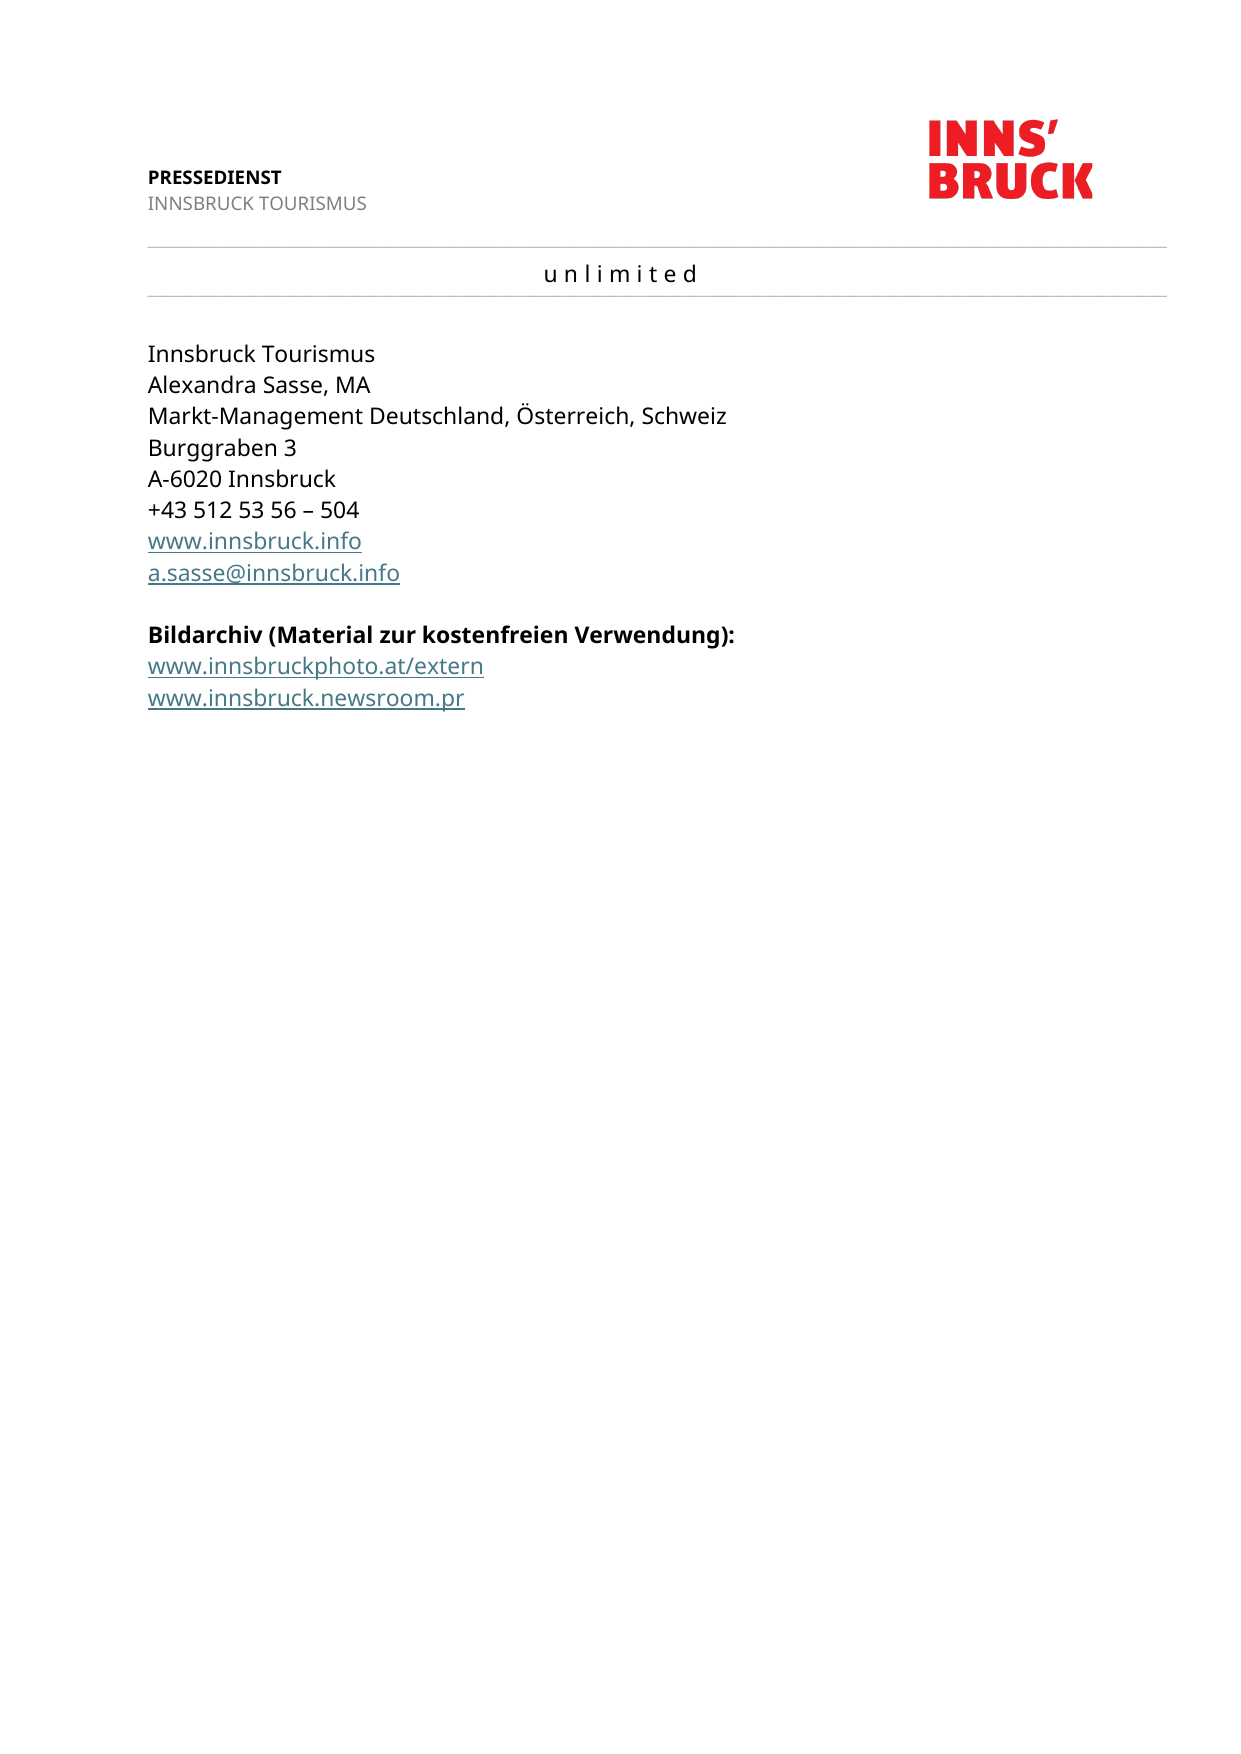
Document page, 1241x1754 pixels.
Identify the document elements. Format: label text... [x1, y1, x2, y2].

text +43 512 53 56 – 504 [148, 494, 1093, 525]
text a.sasse@innsbruck.info [148, 557, 1093, 588]
text www.innsbruck.newsroom.pr [148, 682, 1093, 713]
text www.innsbruck.info [148, 525, 1093, 557]
text Markt-Management Deutschland, Österreich, Schweiz [148, 400, 1093, 432]
text A-6020 Innsbruck [148, 463, 1093, 494]
text www.innsbruckphoto.at/extern [148, 650, 1093, 682]
text Burggraben 3 [148, 432, 1093, 463]
text Innsbruck Tourismus [148, 338, 1093, 369]
text Bildarchiv (Material zur kostenfreien Verwendung): [148, 619, 1093, 650]
text Alexandra Sasse, MA [148, 369, 1093, 400]
